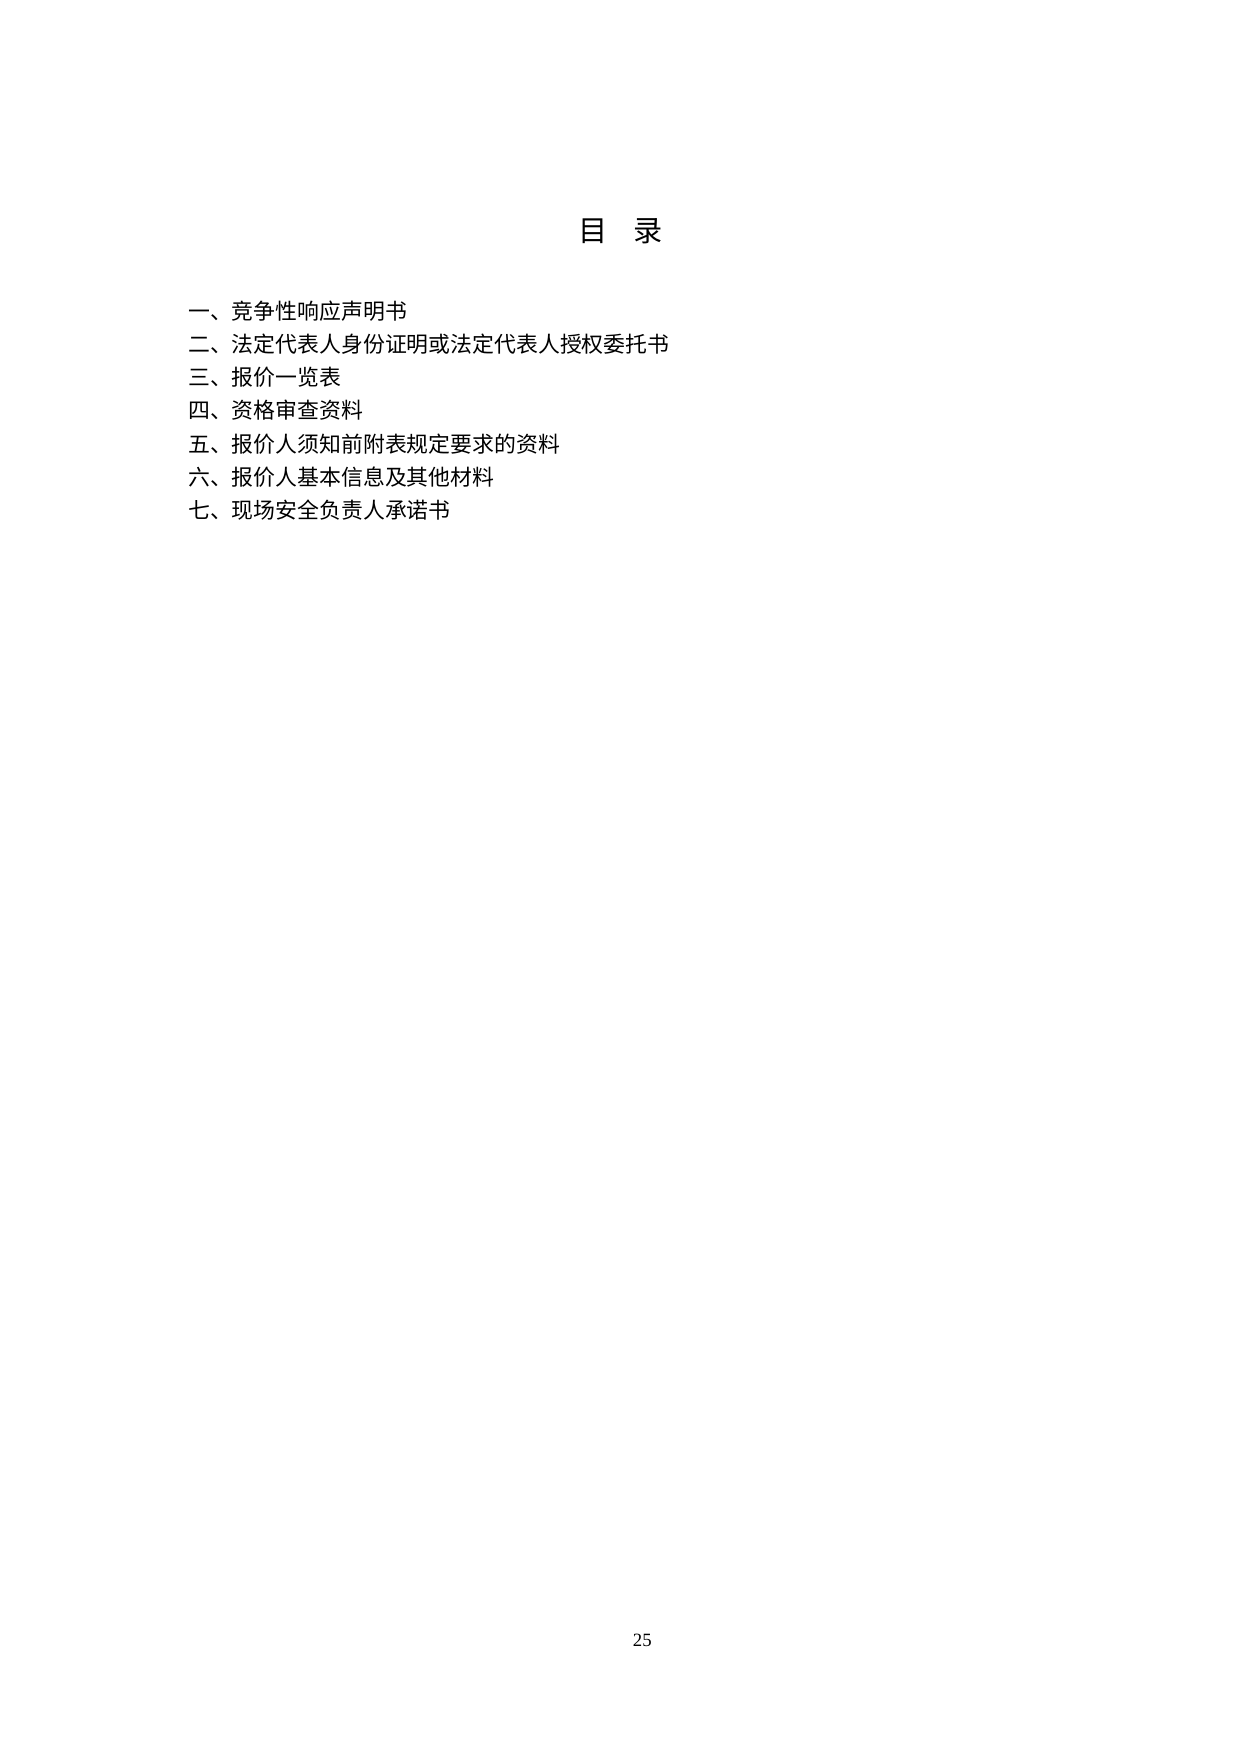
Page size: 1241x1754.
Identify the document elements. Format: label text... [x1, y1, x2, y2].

text 七、现场安全负责人承诺书 [188, 492, 1052, 526]
list 法定代表人身份证明或法定代表人授权委托书 [188, 326, 1052, 359]
text 目 录 [188, 196, 1052, 262]
text 五、报价人须知前附表规定要求的资料 [188, 426, 1052, 459]
text 四、资格审查资料 [188, 393, 1052, 426]
text 三、报价一览表 [188, 359, 1052, 393]
list 竞争性响应声明书 [188, 293, 1052, 326]
text 六、报价人基本信息及其他材料 [188, 459, 1052, 492]
